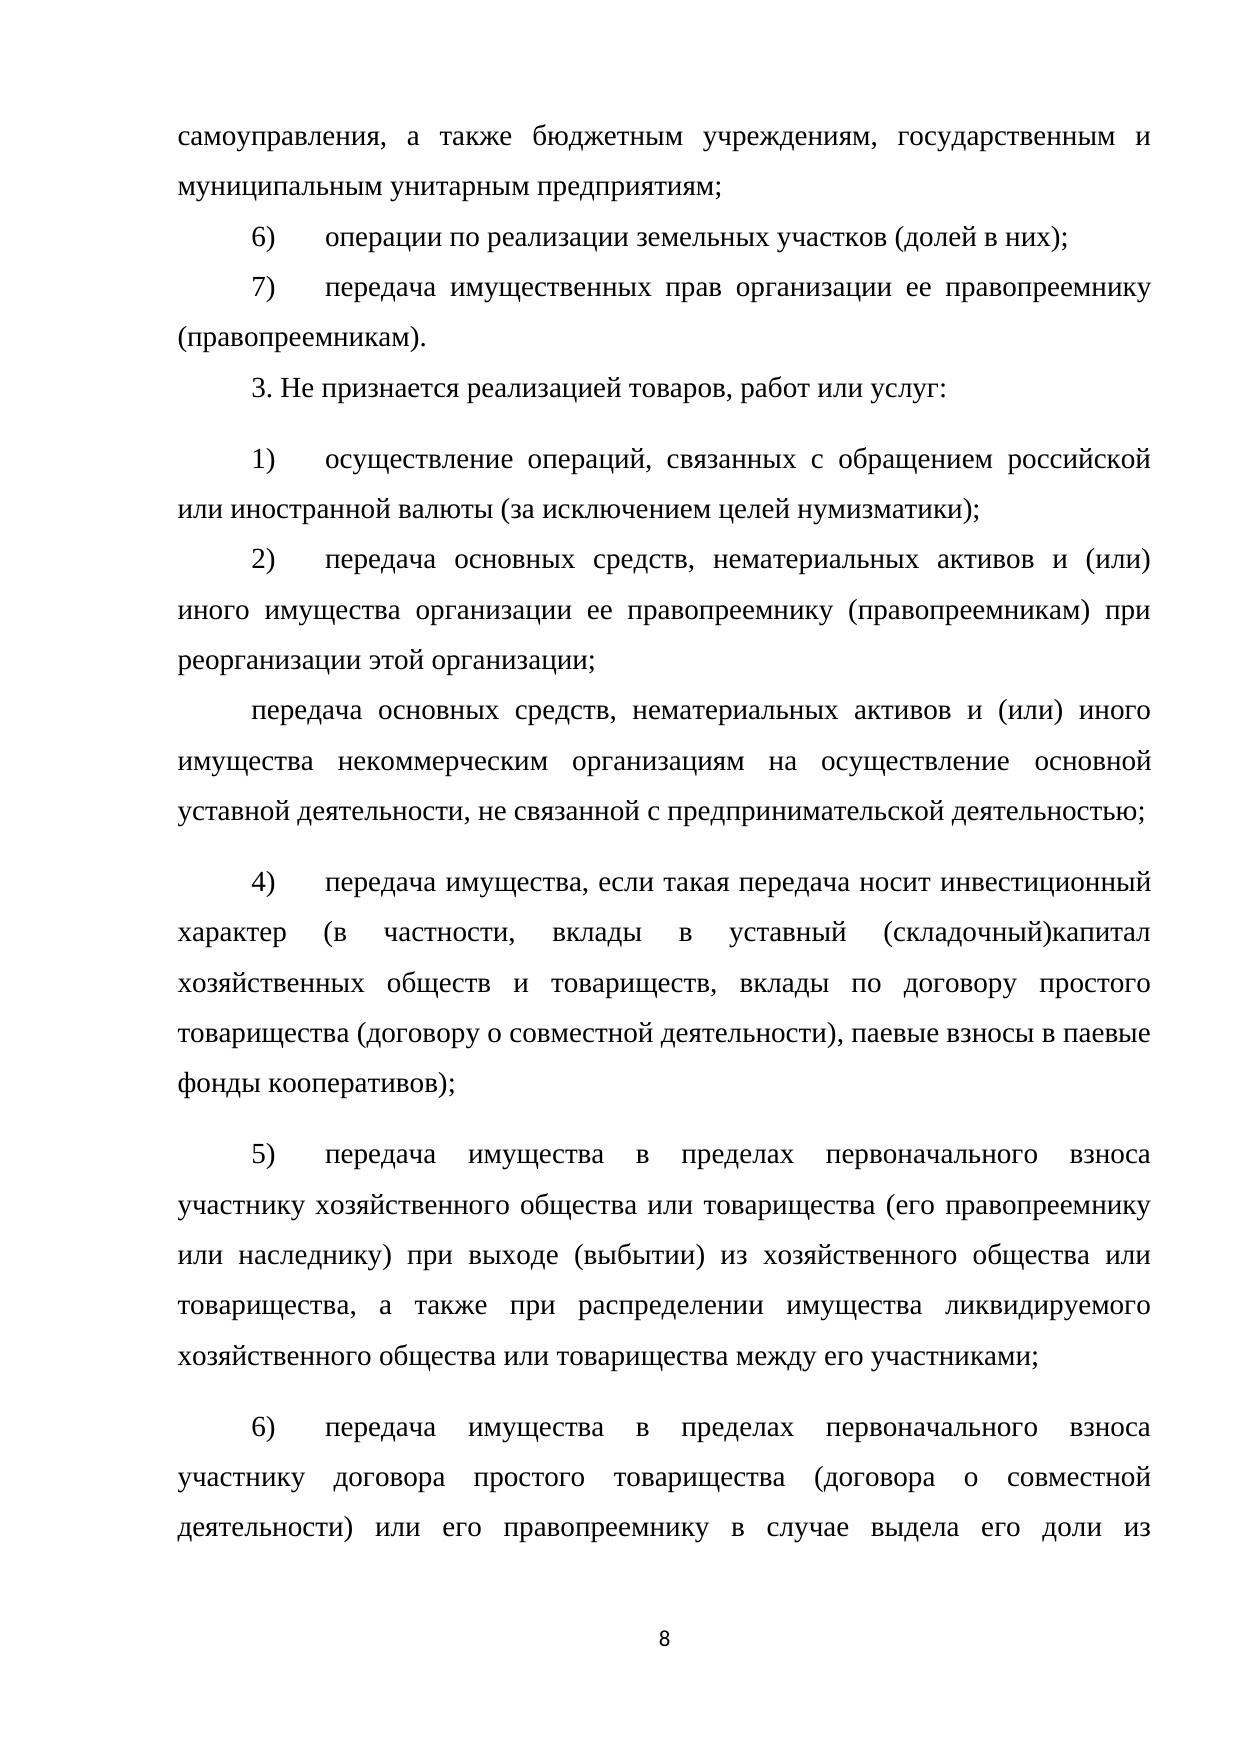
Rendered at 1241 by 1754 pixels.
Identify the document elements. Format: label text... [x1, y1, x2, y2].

text 5) передача имущества в пределах первоначального взноса участнику хозяйственного общества или товарищества (его правопреемнику или наследнику) при выходе (выбытии) из хозяйственного общества или товарищества, а также при распределении имущества ликвидируемого хозяйственного общества или товарищества между его участниками; [177, 1137, 1152, 1371]
list передача имущественных прав организации ее правопреемнику (правопреемникам). [177, 269, 1152, 353]
list операции по реализации земельных участков (долей в них); [177, 219, 1152, 252]
text передача основных средств, нематериальных активов и (или) иного имущества некоммерческим организациям на осуществление основной уставной деятельности, не связанной с предпринимательской деятельностью; [177, 692, 1152, 827]
list передача основных средств, нематериальных активов и (или) иного имущества организации ее правопреемнику (правопреемникам) при реорганизации этой организации; [177, 541, 1152, 676]
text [177, 1409, 1152, 1543]
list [177, 118, 1152, 202]
list осуществление операций, связанных с обращением российской или иностранной валюты (за исключением целей нумизматики); [177, 441, 1152, 525]
text 3. Не признается реализацией товаров, работ или услуг: [177, 370, 1152, 403]
text 4) передача имущества, если такая передача носит инвестиционный характер (в частности, вклады в уставный (складочный)капитал хозяйственных обществ и товариществ, вклады по договору простого товарищества (договору о совместной деятельности), паевые взносы в паевые фонды кооперативов); [177, 864, 1152, 1099]
